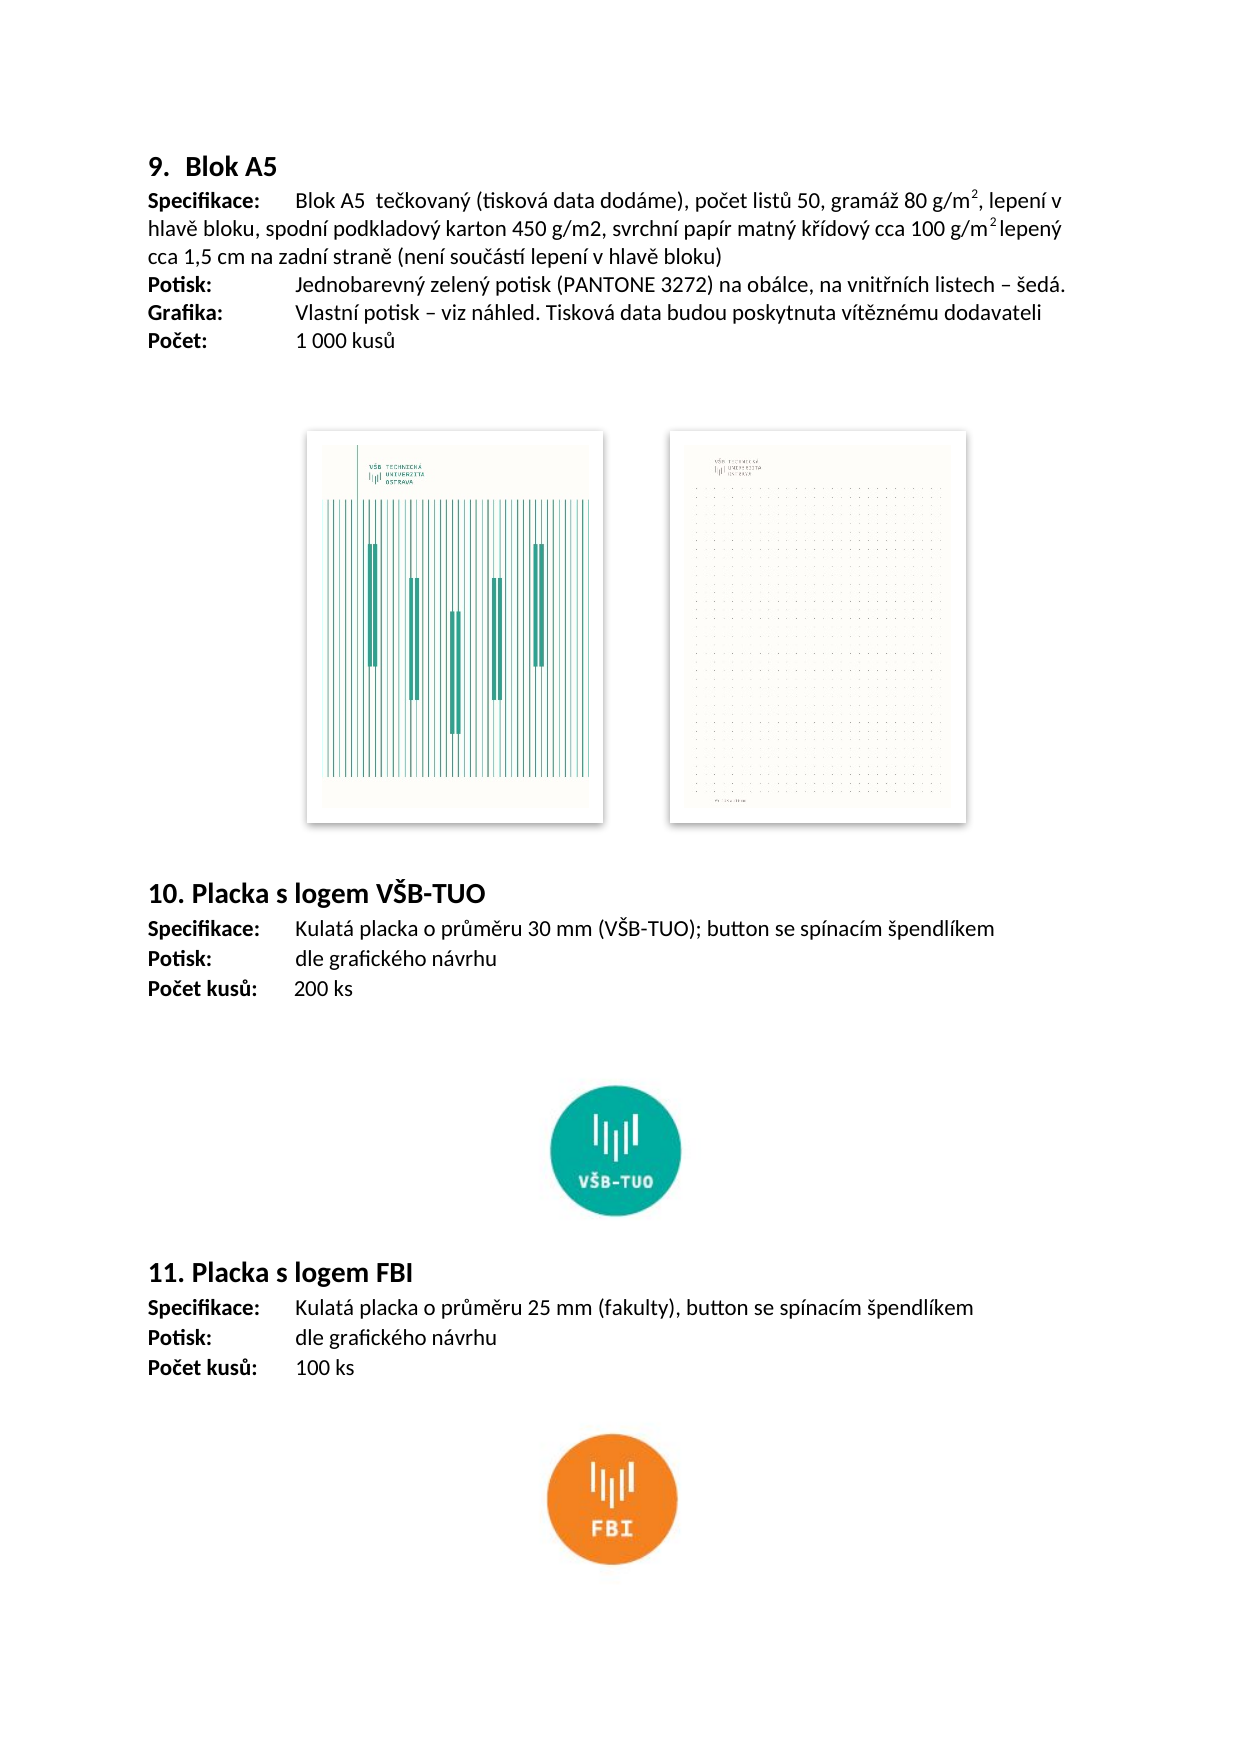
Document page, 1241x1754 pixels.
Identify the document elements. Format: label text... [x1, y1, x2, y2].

picture [684, 445, 951, 808]
picture [520, 1403, 699, 1595]
text Specifikace: Kulatá placka o průměru 30 mm (VŠB-TUO); button se spínacím špendlíkem Potisk: dle grafického návrhu Počet kusů: 200 ks [148, 914, 1093, 1002]
text Počet: 1 000 kusů [148, 326, 1093, 354]
picture [520, 1059, 720, 1252]
text Potisk: Jednobarevný zelený potisk (PANTONE 3272) na obálce, na vnitřních listech – šedá. [295, 270, 1093, 298]
text Grafika: Vlastní potisk – viz náhled. Tisková data budou poskytnuta vítěznému dodavateli [148, 298, 1093, 326]
picture [322, 445, 589, 808]
list Placka s logem FBI [148, 1254, 1093, 1290]
list Placka s logem VŠB-TUO [148, 875, 1093, 911]
list Blok A5 [148, 148, 1093, 183]
text Specifikace: Blok A5 tečkovaný (tisková data dodáme), počet listů 50, gramáž 80 g/m2, lepení v hlavě bloku, spodní podkladový karton 450 g/m2, svrchní papír matný křídový cca 100 g/m2 lepený cca 1,5 cm na zadní straně (není součástí lepení v hlavě bloku) [148, 186, 1093, 270]
text Specifikace: Kulatá placka o průměru 25 mm (fakulty), button se spínacím špendlíkem Potisk: dle grafického návrhu Počet kusů: 100 ks [148, 1293, 1093, 1411]
